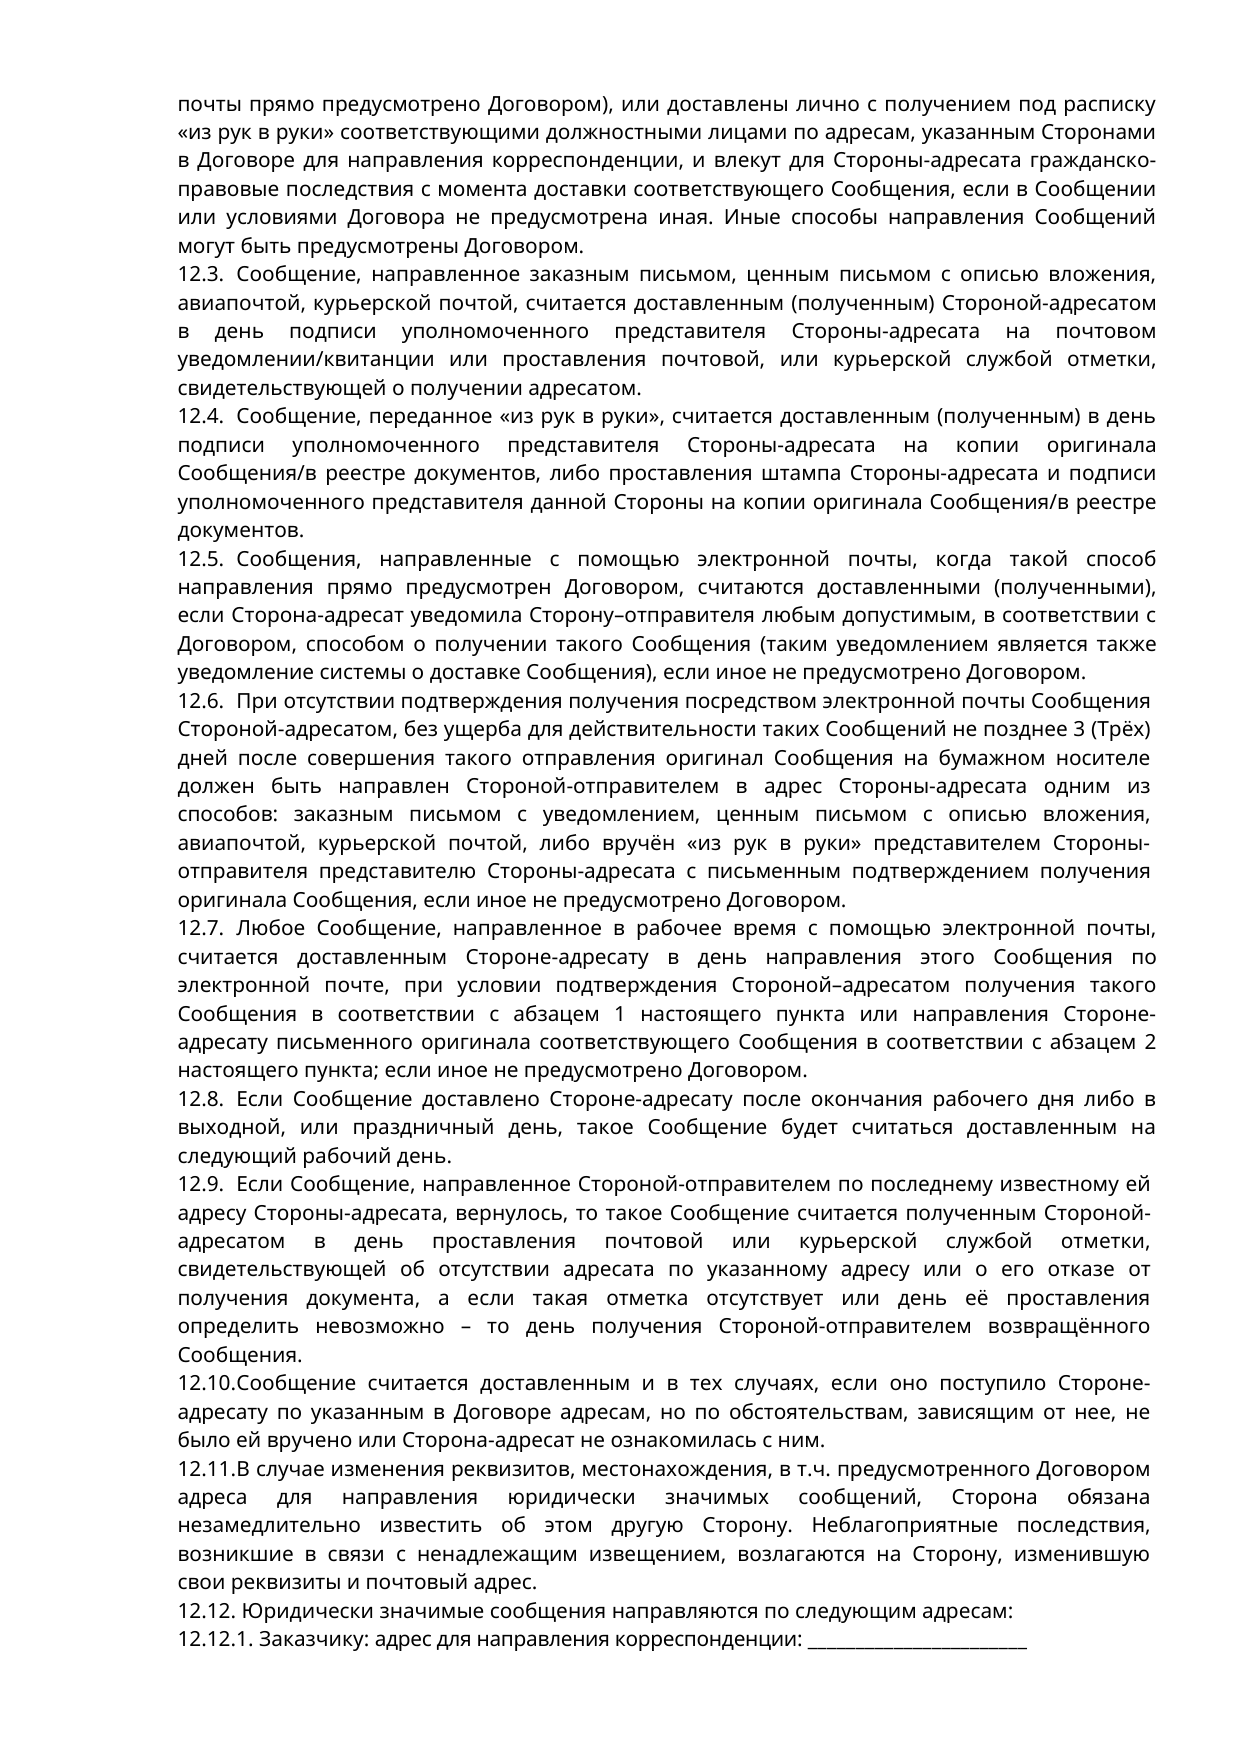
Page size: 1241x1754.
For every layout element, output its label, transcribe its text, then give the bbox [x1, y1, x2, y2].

list Сообщение, переданное «из рук в руки», считается доставленным (полученным) в день подписи уполномоченного представителя Стороны-адресата на копии оригинала Сообщения/в реестре документов, либо проставления штампа Стороны-адресата и подписи уполномоченного представителя данной Стороны на копии оригинала Сообщения/в реестре документов. [177, 401, 1157, 544]
list В случае изменения реквизитов, местонахождения, в т.ч. предусмотренного Договором адреса для направления юридически значимых сообщений, Сторона обязана незамедлительно известить об этом другую Сторону. Неблагоприятные последствия, возникшие в связи с ненадлежащим извещением, возлагаются на Сторону, изменившую свои реквизиты и почтовый адрес. [177, 1454, 1152, 1596]
list Сообщения, направленные с помощью электронной почты, когда такой способ направления прямо предусмотрен Договором, считаются доставленными (полученными), если Сторона-адресат уведомила Сторону–отправителя любым допустимым, в соответствии с Договором, способом о получении такого Сообщения (таким уведомлением является также уведомление системы о доставке Сообщения), если иное не предусмотрено Договором. [177, 544, 1157, 686]
list Сообщение считается доставленным и в тех случаях, если оно поступило Стороне-адресату по указанным в Договоре адресам, но по обстоятельствам, зависящим от нее, не было ей вручено или Сторона-адресат не ознакомилась с ним. [177, 1368, 1152, 1454]
list Если Сообщение доставлено Стороне-адресату после окончания рабочего дня либо в выходной, или праздничный день, такое Сообщение будет считаться доставленным на следующий рабочий день. [177, 1084, 1157, 1169]
list 12.12.1. Заказчику: адрес для направления корреспонденции: _______________________ [177, 1624, 1152, 1653]
list 12.12. Юридически значимые сообщения направляются по следующим адресам: [177, 1596, 1152, 1624]
list Сообщение, направленное заказным письмом, ценным письмом с описью вложения, авиапочтой, курьерской почтой, считается доставленным (полученным) Стороной-адресатом в день подписи уполномоченного представителя Стороны-адресата на почтовом уведомлении/квитанции или проставления почтовой, или курьерской службой отметки, свидетельствующей о получении адресатом. [177, 259, 1157, 401]
list Если Сообщение, направленное Стороной-отправителем по последнему известному ей адресу Стороны-адресата, вернулось, то такое Сообщение считается полученным Стороной-адресатом в день проставления почтовой или курьерской службой отметки, свидетельствующей об отсутствии адресата по указанному адресу или о его отказе от получения документа, а если такая отметка отсутствует или день её проставления определить невозможно – то день получения Стороной-отправителем возвращённого Сообщения. [177, 1169, 1152, 1368]
list При отсутствии подтверждения получения посредством электронной почты Сообщения Стороной-адресатом, без ущерба для действительности таких Сообщений не позднее 3 (Трёх) дней после совершения такого отправления оригинал Сообщения на бумажном носителе должен быть направлен Стороной-отправителем в адрес Стороны-адресата одним из способов: заказным письмом с уведомлением, ценным письмом с описью вложения, авиапочтой, курьерской почтой, либо вручён «из рук в руки» представителем Стороны-отправителя представителю Стороны-адресата с письменным подтверждением получения оригинала Сообщения, если иное не предусмотрено Договором. [177, 686, 1152, 913]
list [177, 89, 1157, 259]
list Любое Сообщение, направленное в рабочее время с помощью электронной почты, считается доставленным Стороне-адресату в день направления этого Сообщения по электронной почте, при условии подтверждения Стороной–адресатом получения такого Сообщения в соответствии с абзацем 1 настоящего пункта или направления Стороне-адресату письменного оригинала соответствующего Сообщения в соответствии с абзацем 2 настоящего пункта; если иное не предусмотрено Договором. [177, 913, 1157, 1084]
